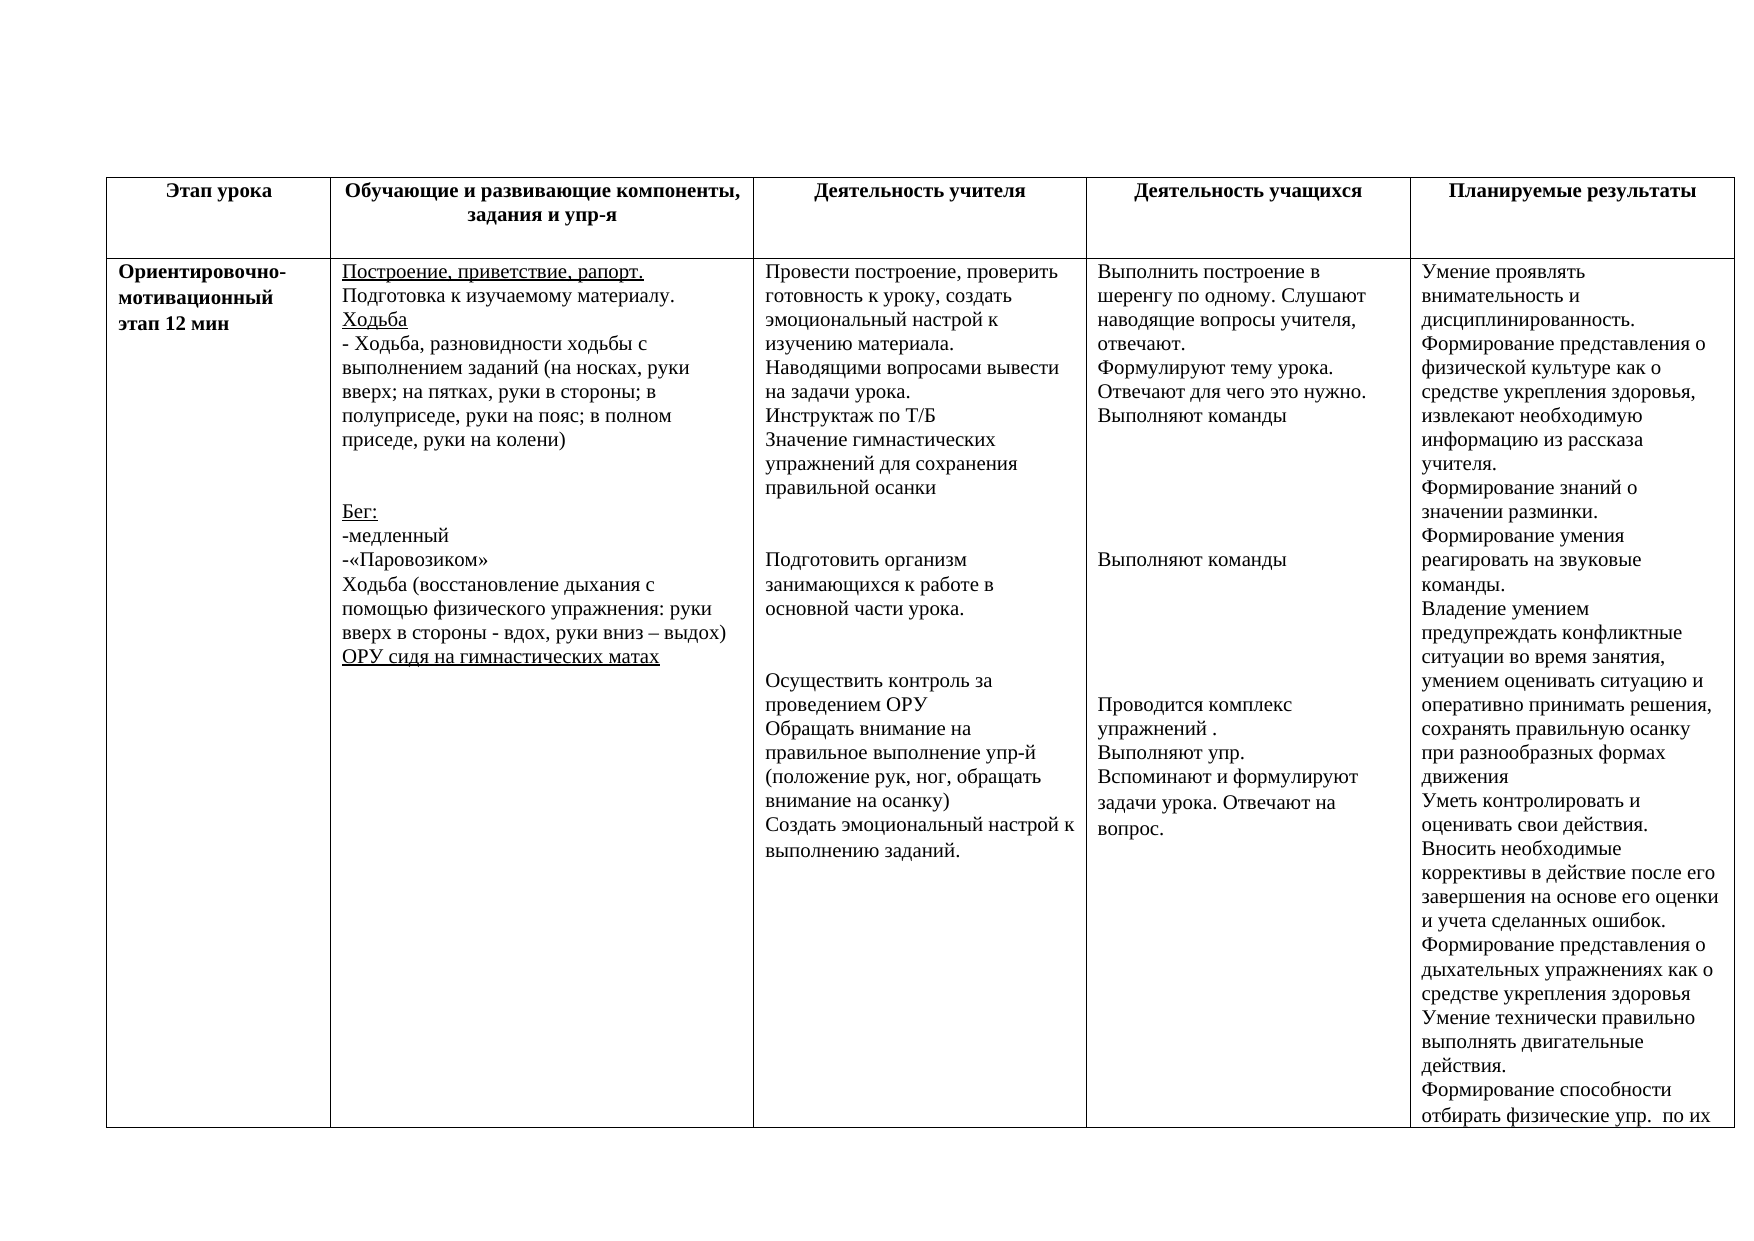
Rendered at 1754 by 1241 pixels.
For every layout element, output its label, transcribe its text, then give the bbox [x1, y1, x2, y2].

table_header Планируемые результаты [1411, 178, 1734, 258]
table_header Деятельность учителя [754, 178, 1086, 258]
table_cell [107, 259, 330, 1127]
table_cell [754, 259, 1086, 1127]
table_header Деятельность учащихся [1087, 178, 1410, 258]
table_header Этап урока [107, 178, 330, 258]
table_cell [1411, 259, 1734, 1127]
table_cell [1087, 259, 1410, 1127]
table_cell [331, 259, 753, 1127]
table_header Обучающие и развивающие компоненты, задания и упр-я [331, 178, 753, 258]
